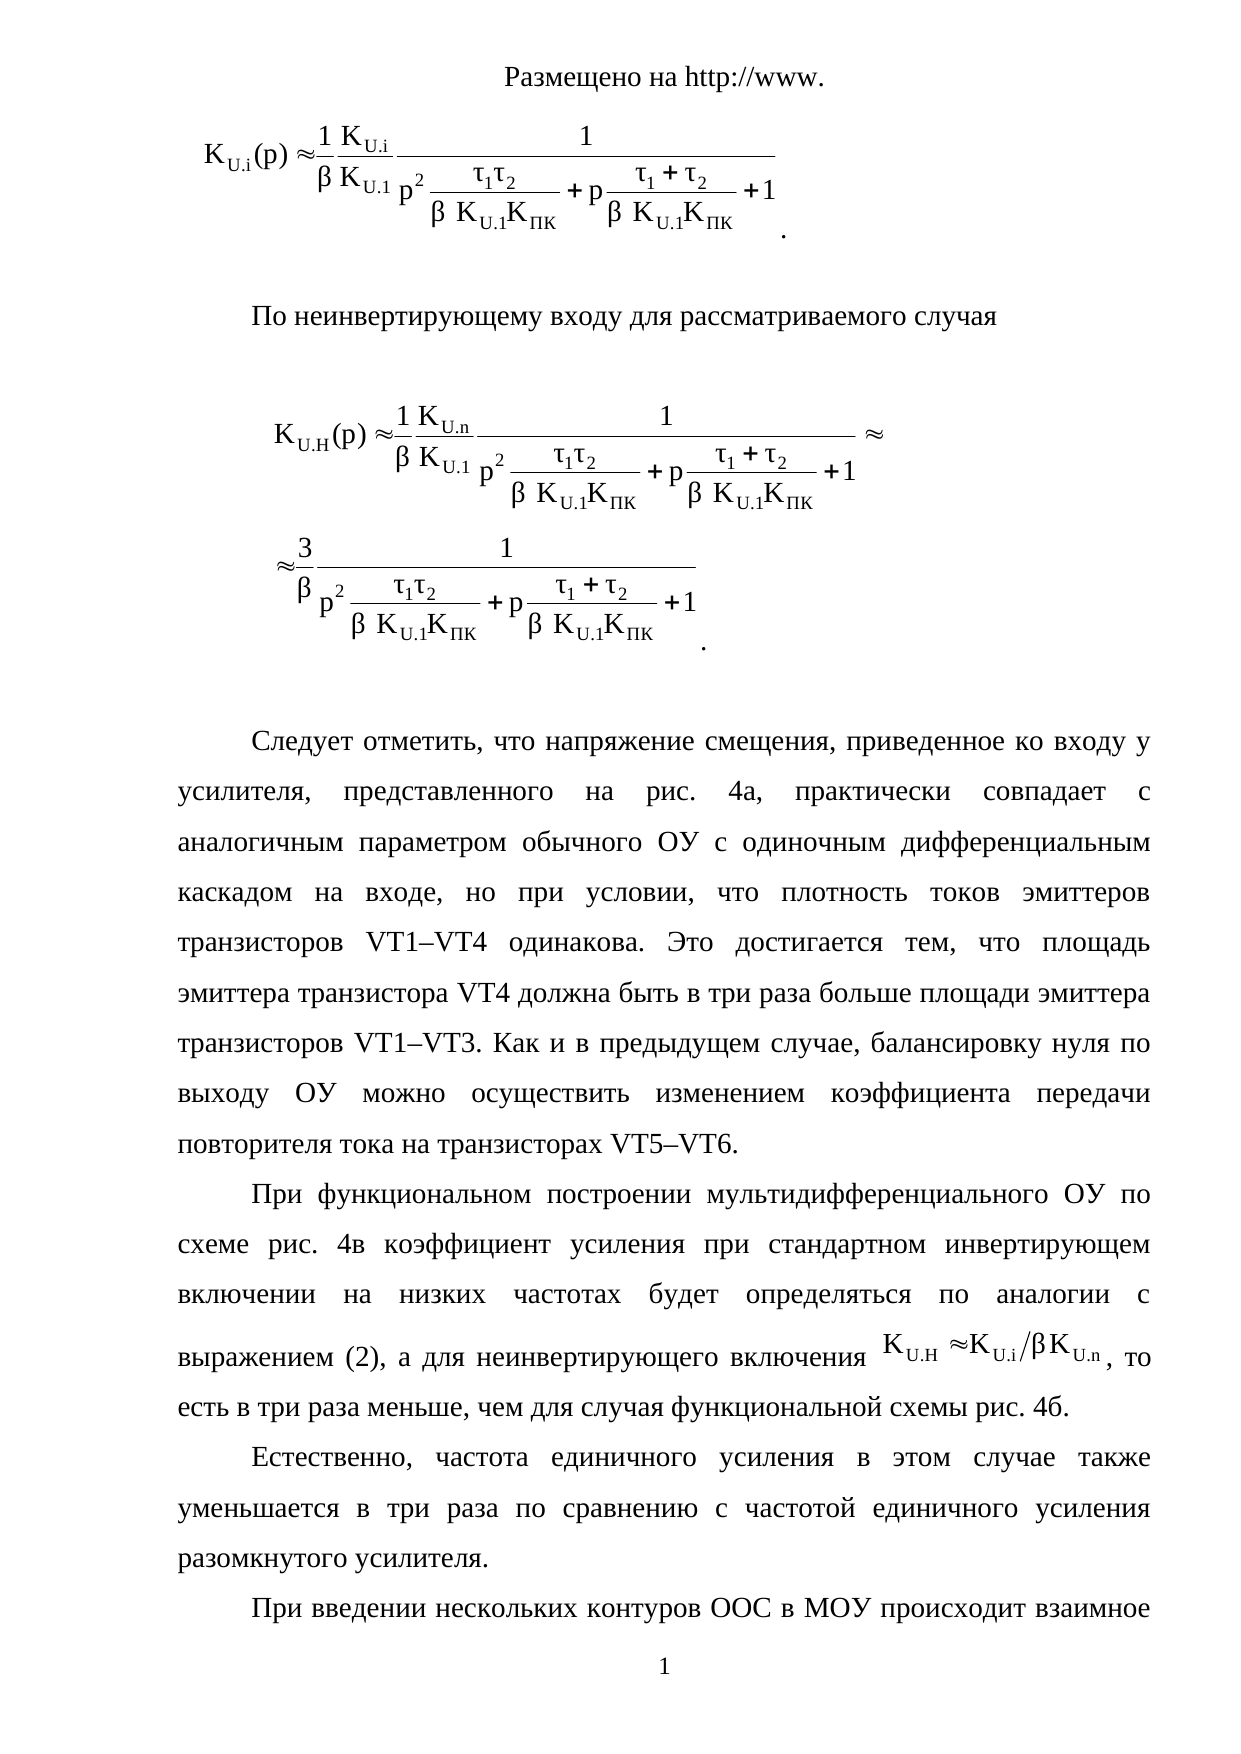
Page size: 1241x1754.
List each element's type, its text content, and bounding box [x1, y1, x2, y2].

text По неинвертирующему входу для рассматриваемого случая [177, 298, 1152, 331]
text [177, 1590, 1152, 1624]
text Естественно, частота единичного усиления в этом случае также уменьшается в три раза по сравнению с частотой единичного усиления разомкнутого усилителя. [177, 1439, 1152, 1574]
text При функциональном построении мультидифференциального ОУ по схеме рис. 4в коэффициент усиления при стандартном инвертирующем включении на низких частотах будет определяться по аналогии с выражением (2), а для неинвертирующего включения , то есть в три раза меньше, чем для случая функциональной схемы рис. 4б. [177, 1176, 1152, 1423]
text Следует отметить, что напряжение смещения, приведенное ко входу у усилителя, представленного на рис. 4а, практически совпадает с аналогичным параметром обычного ОУ с одиночным дифференциальным каскадом на входе, но при условии, что плотность токов эмиттеров транзисторов VT1–VT4 одинакова. Это достигается тем, что площадь эмиттера транзистора VT4 должна быть в три раза больше площади эмиттера транзисторов VT1–VT3. Как и в предыдущем случае, балансировку нуля по выходу ОУ можно осуществить изменением коэффициента передачи повторителя тока на транзисторах VT5–VT6. [177, 723, 1152, 1159]
text . [177, 529, 1152, 656]
